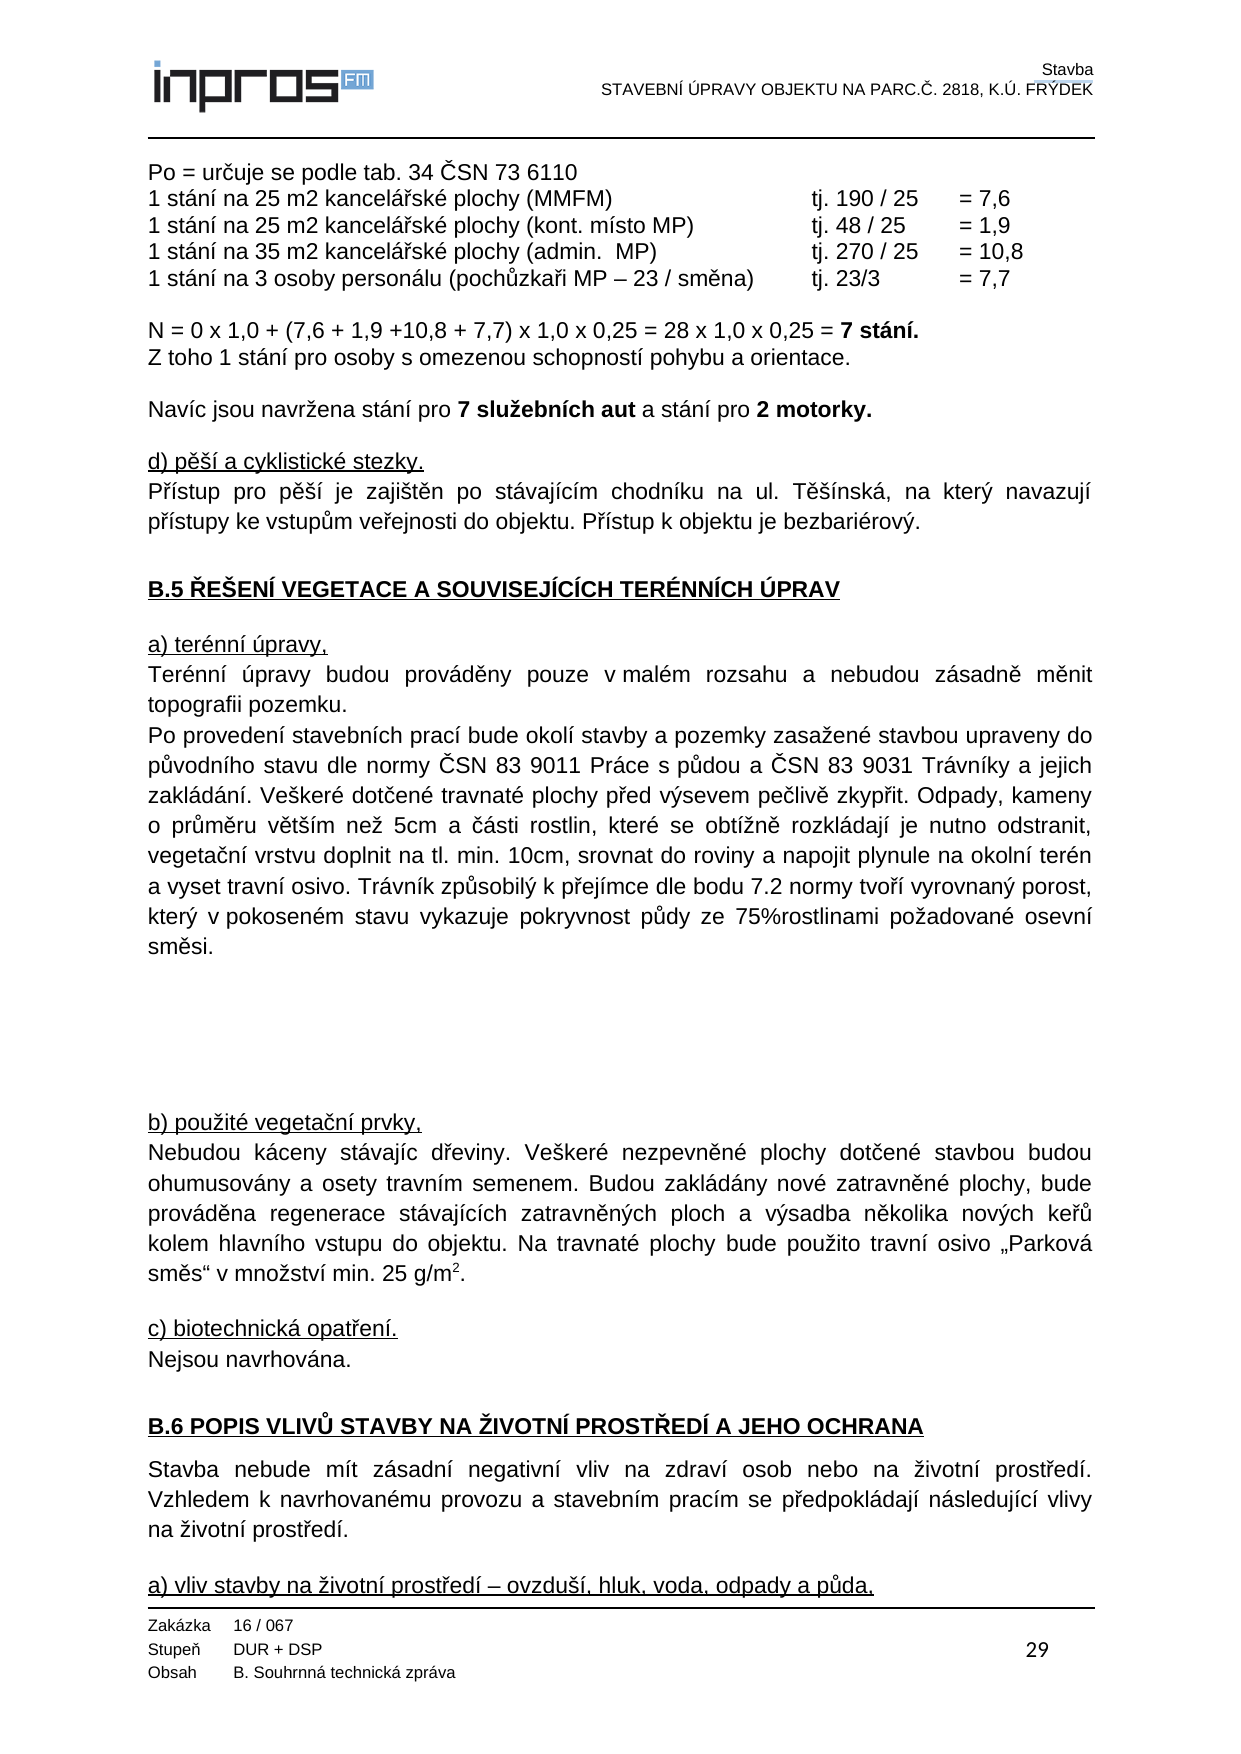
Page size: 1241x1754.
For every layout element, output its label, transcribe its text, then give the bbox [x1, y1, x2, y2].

text 1 stání na 3 osoby personálu (pochůzkaři MP – 23 / směna) tj. 23/3 = 7,7 [148, 264, 1093, 291]
subtitle c) biotechnická opatření. [148, 1315, 1093, 1342]
text Terénní úpravy budou prováděny pouze v malém rozsahu a nebudou zásadně měnit topografii pozemku. [148, 661, 1093, 718]
picture [143, 58, 383, 114]
subtitle a) vliv stavby na životní prostředí – ovzduší, hluk, voda, odpady a půda, [148, 1572, 1093, 1598]
text Navíc jsou navržena stání pro 7 služebních aut a stání pro 2 motorky. [148, 396, 1093, 423]
text 1 stání na 25 m2 kancelářské plochy (MMFM) tj. 190 / 25 = 7,6 [148, 185, 1093, 212]
text Nebudou káceny stávajíc dřeviny. Veškeré nezpevněné plochy dotčené stavbou budou ohumusovány a osety travním semenem. Budou zakládány nové zatravněné plochy, bude prováděna regenerace stávajících zatravněných ploch a výsadba několika nových keřů kolem hlavního vstupu do objektu. Na travnaté plochy bude použito travní osivo „Parková směs“ v množství min. 25 g/m2. [148, 1139, 1093, 1286]
text Stavba nebude mít zásadní negativní vliv na zdraví osob nebo na životní prostředí. Vzhledem k navrhovanému provozu a stavebním pracím se předpokládají následující vlivy na životní prostředí. [148, 1456, 1093, 1543]
text 1 stání na 25 m2 kancelářské plochy (kont. místo MP) tj. 48 / 25 = 1,9 [148, 212, 1093, 238]
subtitle d) pěší a cyklistické stezky. [148, 448, 1093, 474]
text Přístup pro pěší je zajištěn po stávajícím chodníku na ul. Těšínská, na který navazují přístupy ke vstupům veřejnosti do objektu. Přístup k objektu je bezbariérový. [148, 478, 1093, 534]
text Po provedení stavebních prací bude okolí stavby a pozemky zasažené stavbou upraveny do původního stavu dle normy ČSN 83 9011 Práce s půdou a ČSN 83 9031 Trávníky a jejich zakládání. Veškeré dotčené travnaté plochy před výsevem pečlivě zkypřit. Odpady, kameny o průměru větším než 5cm a části rostlin, které se obtížně rozkládají je nutno odstranit, vegetační vrstvu doplnit na tl. min. 10cm, srovnat do roviny a napojit plynule na okolní terén a vyset travní osivo. Trávník způsobilý k přejímce dle bodu 7.2 normy tvoří vyrovnaný porost, který v pokoseném stavu vykazuje pokryvnost půdy ze 75%rostlinami požadované osevní směsi. [148, 722, 1093, 959]
text Nejsou navrhována. [148, 1346, 1093, 1372]
subtitle B.6 Popis vlivů stavby na životní prostředí a jeho ochrana [148, 1413, 1093, 1439]
text Z toho 1 stání pro osoby s omezenou schopností pohybu a orientace. [148, 343, 1093, 370]
subtitle b) použité vegetační prvky, [148, 1109, 1093, 1135]
text Po = určuje se podle tab. 34 ČSN 73 6110 [148, 159, 1093, 185]
subtitle a) terénní úpravy, [148, 631, 1093, 657]
subtitle B.5 Řešení vegetace a souvisejících terénních úprav [148, 576, 1093, 602]
text 1 stání na 35 m2 kancelářské plochy (admin. MP) tj. 270 / 25 = 10,8 [148, 238, 1093, 264]
text N = 0 x 1,0 + (7,6 + 1,9 +10,8 + 7,7) x 1,0 x 0,25 = 28 x 1,0 x 0,25 = 7 stání. [148, 317, 1093, 343]
